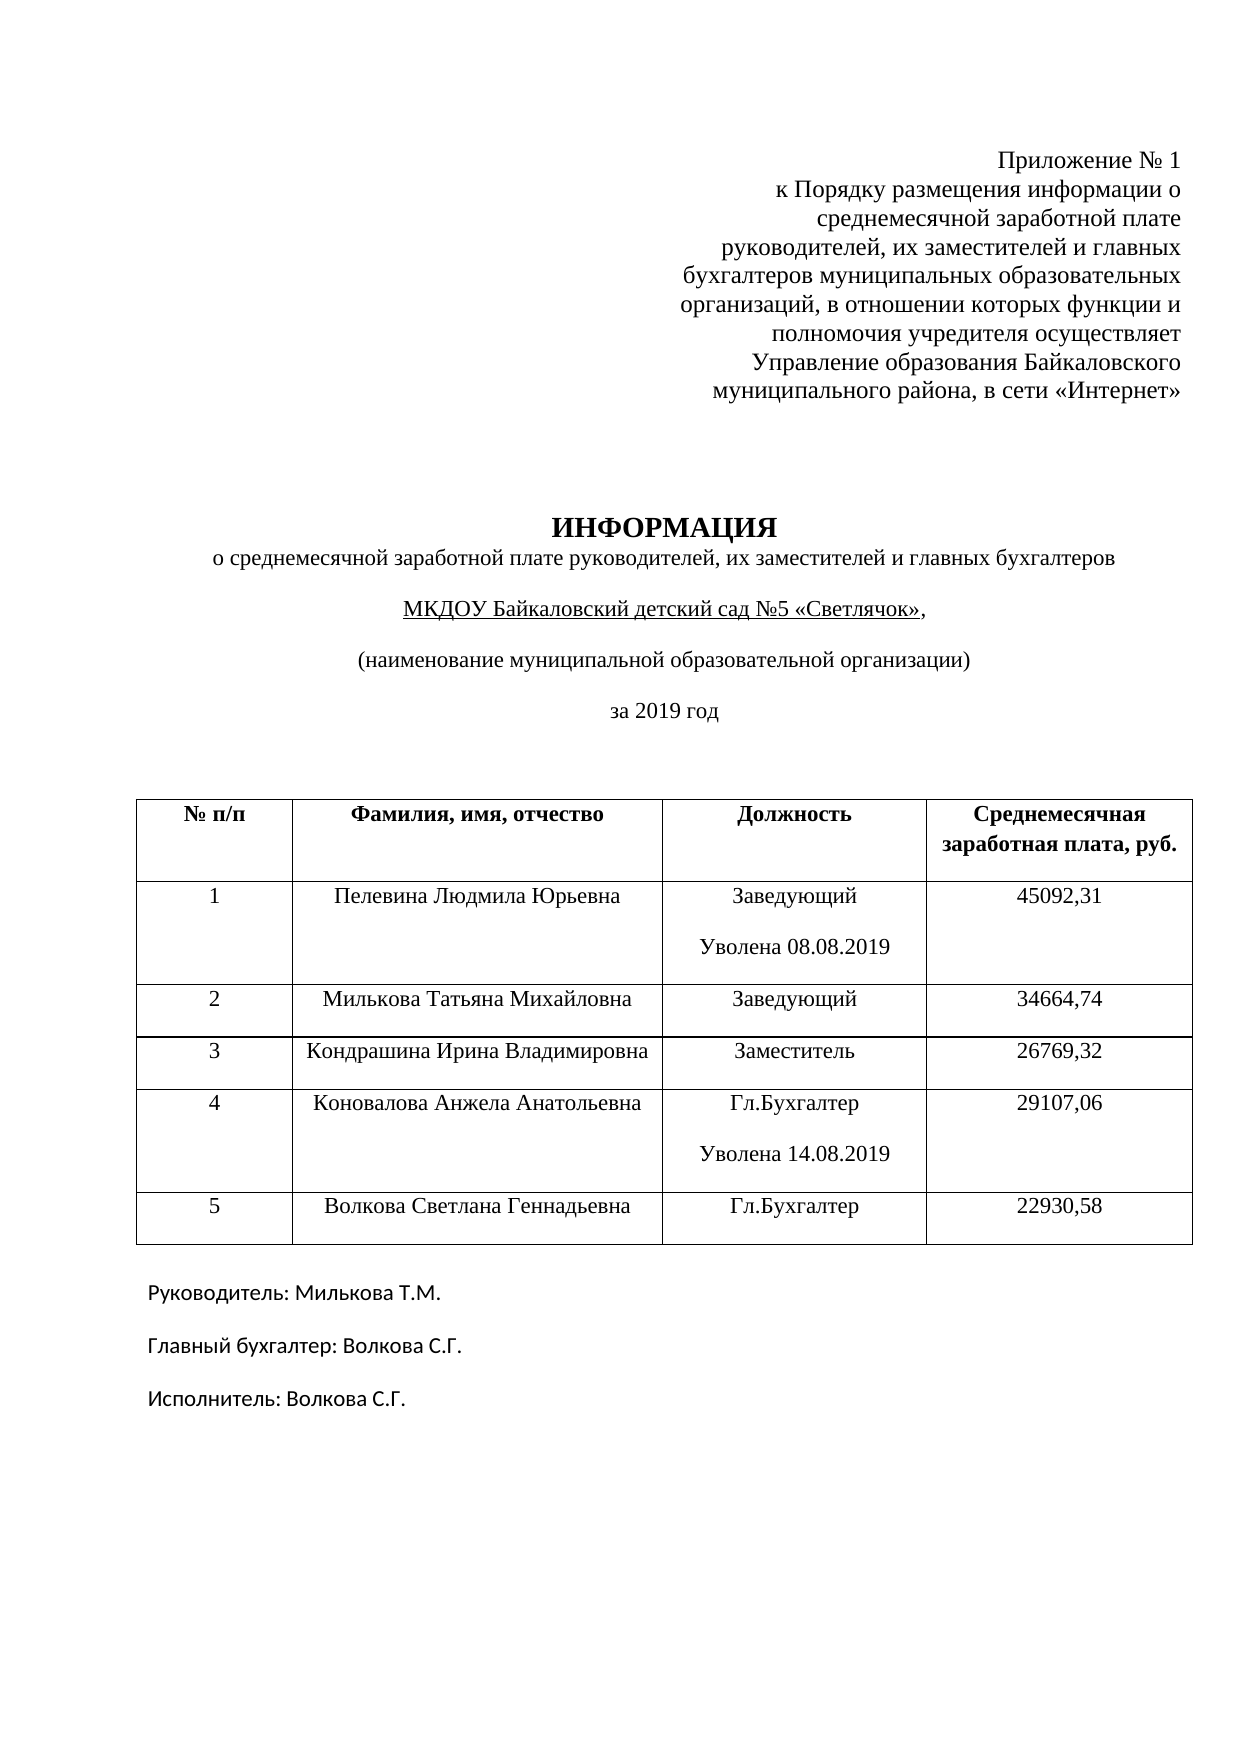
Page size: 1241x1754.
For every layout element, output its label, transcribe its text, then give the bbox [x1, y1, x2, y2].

text Приложение № 1 [654, 145, 1181, 174]
text за 2019 год [148, 697, 1181, 723]
table_cell 1 [137, 882, 292, 984]
table_header Должность [663, 800, 926, 881]
table_cell Кондрашина Ирина Владимировна [293, 1038, 662, 1088]
table_cell 45092,31 [927, 882, 1192, 984]
table_cell 2 [137, 985, 292, 1036]
table_cell 3 [137, 1038, 292, 1088]
table_cell Гл.Бухгалтер [663, 1193, 926, 1244]
table_cell Заведующий Уволена 08.08.2019 [663, 882, 926, 984]
table_cell Волкова Светлана Геннадьевна [293, 1193, 662, 1244]
table_header Среднемесячная заработная плата, руб. [927, 800, 1192, 881]
text МКДОУ Байкаловский детский сад №5 «Светлячок», [148, 595, 1181, 621]
table_cell Милькова Татьяна Михайловна [293, 985, 662, 1036]
table_header Фамилия, имя, отчество [293, 800, 662, 881]
table_cell Гл.Бухгалтер Уволена 14.08.2019 [663, 1090, 926, 1192]
table_cell 26769,32 [927, 1038, 1192, 1088]
table_cell 34664,74 [927, 985, 1192, 1036]
table_cell Пелевина Людмила Юрьевна [293, 882, 662, 984]
text Главный бухгалтер: Волкова С.Г. [148, 1331, 1181, 1359]
table_cell Заместитель [663, 1038, 926, 1088]
table_cell Коновалова Анжела Анатольевна [293, 1090, 662, 1192]
table_cell 4 [137, 1090, 292, 1192]
text Руководитель: Милькова Т.М. [148, 1278, 1181, 1306]
text к Порядку размещения информации о среднемесячной заработной плате руководителей, их заместителей и главных бухгалтеров муниципальных образовательных организаций, в отношении которых функции и полномочия учредителя осуществляет Управление образования Байкаловского муниципального района, в сети «Интернет» [654, 174, 1181, 404]
table_cell 29107,06 [927, 1090, 1192, 1192]
text ИНФОРМАЦИЯ [148, 510, 1181, 544]
table_cell 22930,58 [927, 1193, 1192, 1244]
text Исполнитель: Волкова С.Г. [148, 1384, 1181, 1412]
table_cell 5 [137, 1193, 292, 1244]
table_cell Заведующий [663, 985, 926, 1036]
text (наименование муниципальной образовательной организации) [148, 646, 1181, 672]
table_header № п/п [137, 800, 292, 881]
text о среднемесячной заработной плате руководителей, их заместителей и главных бухгалтеров [148, 544, 1181, 570]
